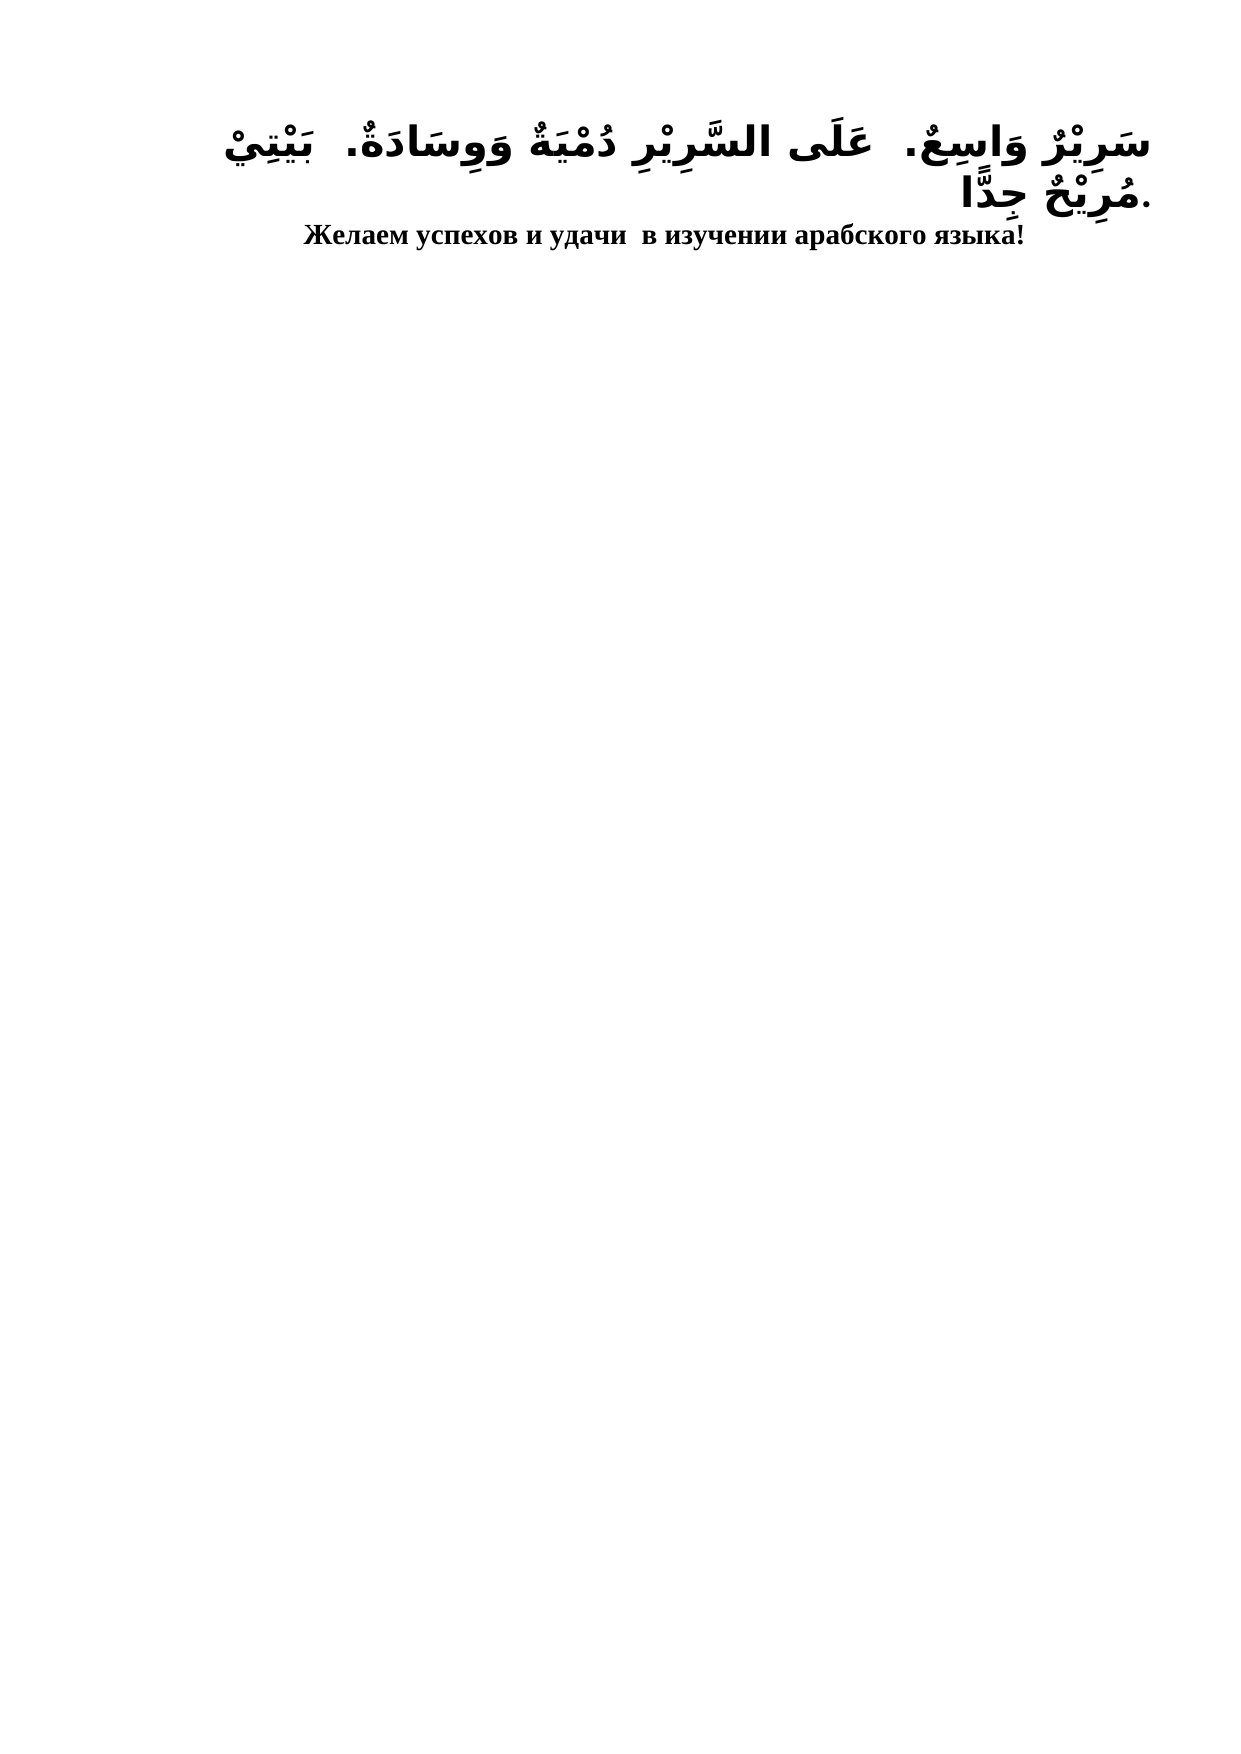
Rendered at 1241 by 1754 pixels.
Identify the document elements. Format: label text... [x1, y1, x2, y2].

text Желаем успехов и удачи в изучении арабского языка! [177, 217, 1152, 251]
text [177, 118, 1152, 217]
